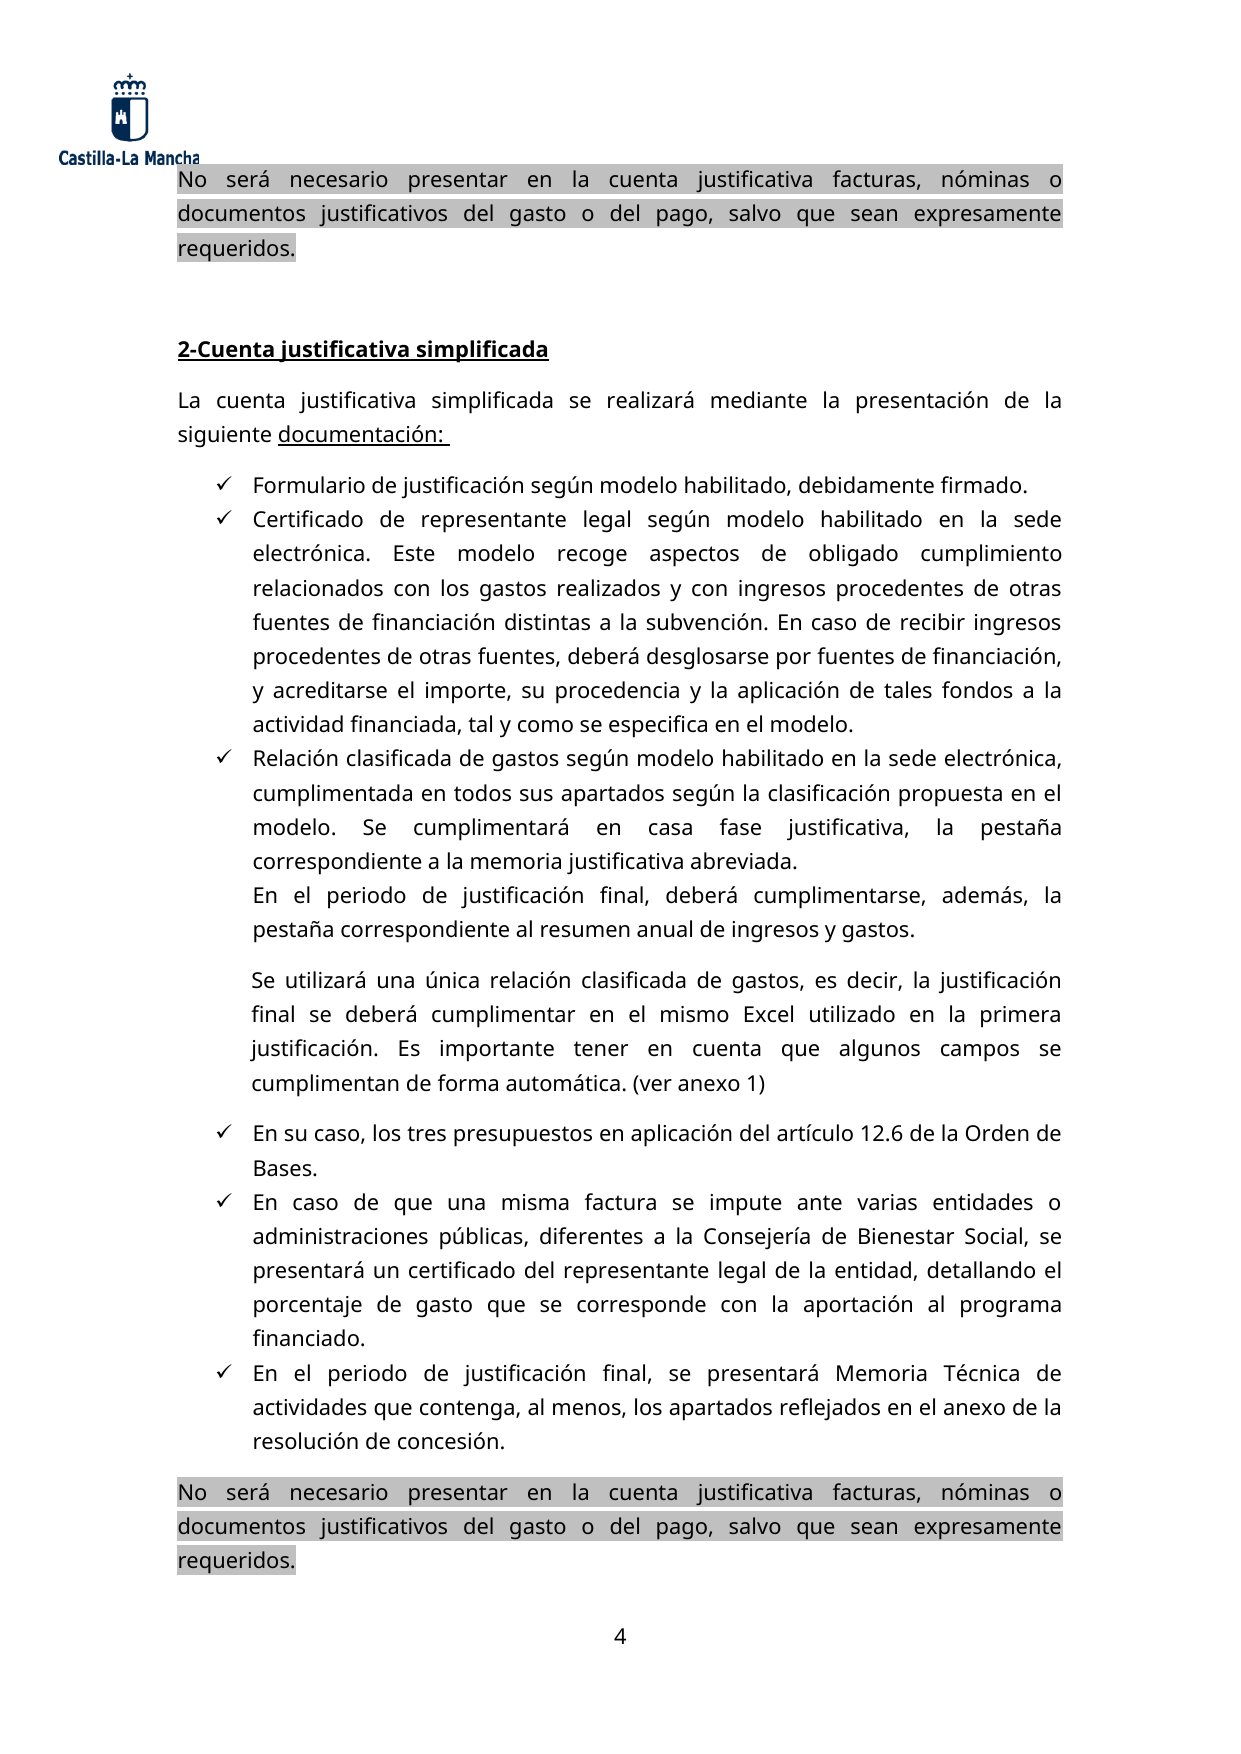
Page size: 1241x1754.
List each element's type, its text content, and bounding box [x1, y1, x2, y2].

list En el periodo de justificación final, deberá cumplimentarse, además, la pestaña correspondiente al resumen anual de ingresos y gastos. [252, 880, 1063, 944]
text La cuenta justificativa simplificada se realizará mediante la presentación de la siguiente documentación: [177, 385, 1063, 449]
text No será necesario presentar en la cuenta justificativa facturas, nóminas o documentos justificativos del gasto o del pago, salvo que sean expresamente requeridos. [177, 1541, 1063, 1575]
list En su caso, los tres presupuestos en aplicación del artículo 12.6 de la Orden de Bases. [215, 1118, 1063, 1182]
text No será necesario presentar en la cuenta justificativa facturas, nóminas o documentos justificativos del gasto o del pago, salvo que sean expresamente requeridos. [177, 228, 1063, 262]
list Relación clasificada de gastos según modelo habilitado en la sede electrónica, cumplimentada en todos sus apartados según la clasificación propuesta en el modelo. Se cumplimentará en casa fase justificativa, la pestaña correspondiente a la memoria justificativa abreviada. [215, 743, 1063, 876]
text Se utilizará una única relación clasificada de gastos, es decir, la justificación final se deberá cumplimentar en el mismo Excel utilizado en la primera justificación. Es importante tener en cuenta que algunos campos se cumplimentan de forma automática. (ver anexo 1) [251, 965, 1063, 1097]
picture [59, 73, 199, 165]
list Certificado de representante legal según modelo habilitado en la sede electrónica. Este modelo recoge aspectos de obligado cumplimiento relacionados con los gastos realizados y con ingresos procedentes de otras fuentes de financiación distintas a la subvención. En caso de recibir ingresos procedentes de otras fuentes, deberá desglosarse por fuentes de financiación, y acreditarse el importe, su procedencia y la aplicación de tales fondos a la actividad financiada, tal y como se especifica en el modelo. [215, 504, 1063, 739]
list En el periodo de justificación final, se presentará Memoria Técnica de actividades que contenga, al menos, los apartados reflejados en el anexo de la resolución de concesión. [215, 1358, 1063, 1456]
list En caso de que una misma factura se impute ante varias entidades o administraciones públicas, diferentes a la Consejería de Bienestar Social, se presentará un certificado del representante legal de la entidad, detallando el porcentaje de gasto que se corresponde con la aportación al programa financiado. [215, 1187, 1063, 1353]
text 2-Cuenta justificativa simplificada [177, 334, 1063, 364]
list Formulario de justificación según modelo habilitado, debidamente firmado. [215, 470, 1063, 500]
